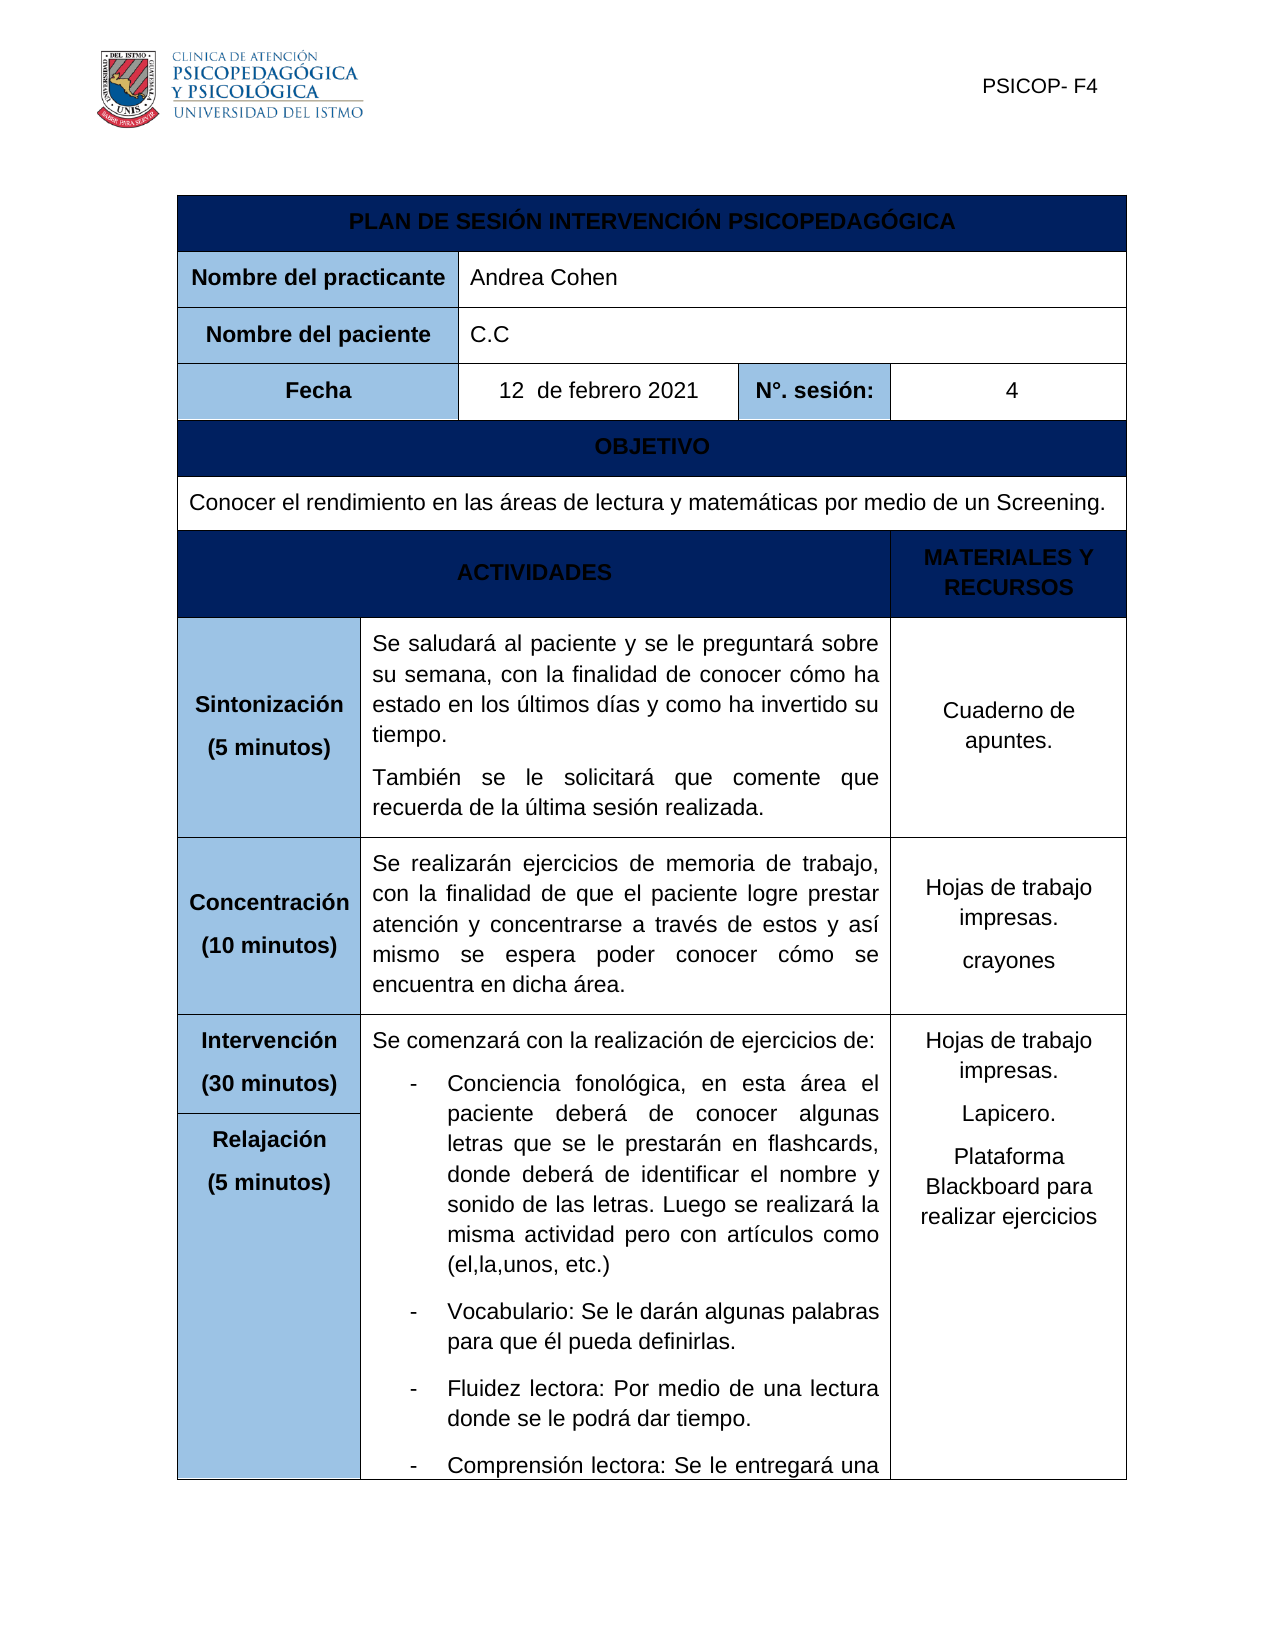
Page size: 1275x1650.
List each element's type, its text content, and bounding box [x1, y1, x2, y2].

table_cell 4 [891, 364, 1126, 419]
table_cell Concentración (10 minutos) [178, 838, 360, 1014]
table_cell Nombre del practicante [178, 252, 458, 307]
table_cell 12 de febrero 2021 [459, 364, 738, 419]
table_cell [178, 1114, 360, 1478]
table_cell Intervención (30 minutos) [178, 1015, 360, 1113]
table_cell OBJETIVO [178, 421, 1126, 476]
table_cell Andrea Cohen [459, 252, 1126, 307]
table_cell Se comenzará con la realización de ejercicios de: Conciencia fonológica, en esta área el paciente deberá de conocer algunas letras que se le prestarán en flashcards, donde deberá de identificar el nombre y sonido de las letras. Luego se realizará la misma actividad pero con artículos como (el,la,unos, etc.) Vocabulario: Se le darán algunas palabras para que él pueda definirlas. Fluidez lectora: Por medio de una lectura donde se le podrá dar tiempo. Comprensión lectora: Se le entregará una hoja de trabajo donde deberá de responder las preguntas del texto. Luego se pasará al área de matemáticas, donde se realizarán ejercicios de patrones, identificación de símbolos, resolución de problemas y aquí también se espera también poder observar la memoria de trabajo del paciente. Por otro lado se tendrá una lista de cotejo, donde se espera poder observar su flexibilidad cognitiva, memoria de trabajo, toma de decisiones, planificación, control atencional. [361, 1015, 890, 1478]
table_cell C.C [459, 308, 1126, 363]
table_cell Se realizarán ejercicios de memoria de trabajo, con la finalidad de que el paciente logre prestar atención y concentrarse a través de estos y así mismo se espera poder conocer cómo se encuentra en dicha área. [361, 838, 890, 1014]
picture [45, 21, 424, 163]
table_cell ACTIVIDADES [178, 531, 890, 617]
table_cell Conocer el rendimiento en las áreas de lectura y matemáticas por medio de un Screening. [178, 477, 1126, 530]
table_cell Se saludará al paciente y se le preguntará sobre su semana, con la finalidad de conocer cómo ha estado en los últimos días y como ha invertido su tiempo. También se le solicitará que comente que recuerda de la última sesión realizada. [361, 618, 890, 837]
table_cell Nombre del paciente [178, 308, 458, 363]
table_cell N°. sesión: [739, 364, 890, 419]
table_header PLAN DE SESIÓN INTERVENCIÓN PSICOPEDAGÓGICA [178, 196, 1126, 251]
table_cell MATERIALES Y RECURSOS [891, 531, 1126, 617]
table_cell Fecha [178, 364, 458, 419]
table_cell Hojas de trabajo impresas. crayones [891, 838, 1126, 1014]
table_cell Cuaderno de apuntes. [891, 618, 1126, 837]
table_cell Hojas de trabajo impresas. Lapicero. Plataforma Blackboard para realizar ejercicios [891, 1015, 1126, 1478]
table_cell Sintonización (5 minutos) [178, 618, 360, 837]
